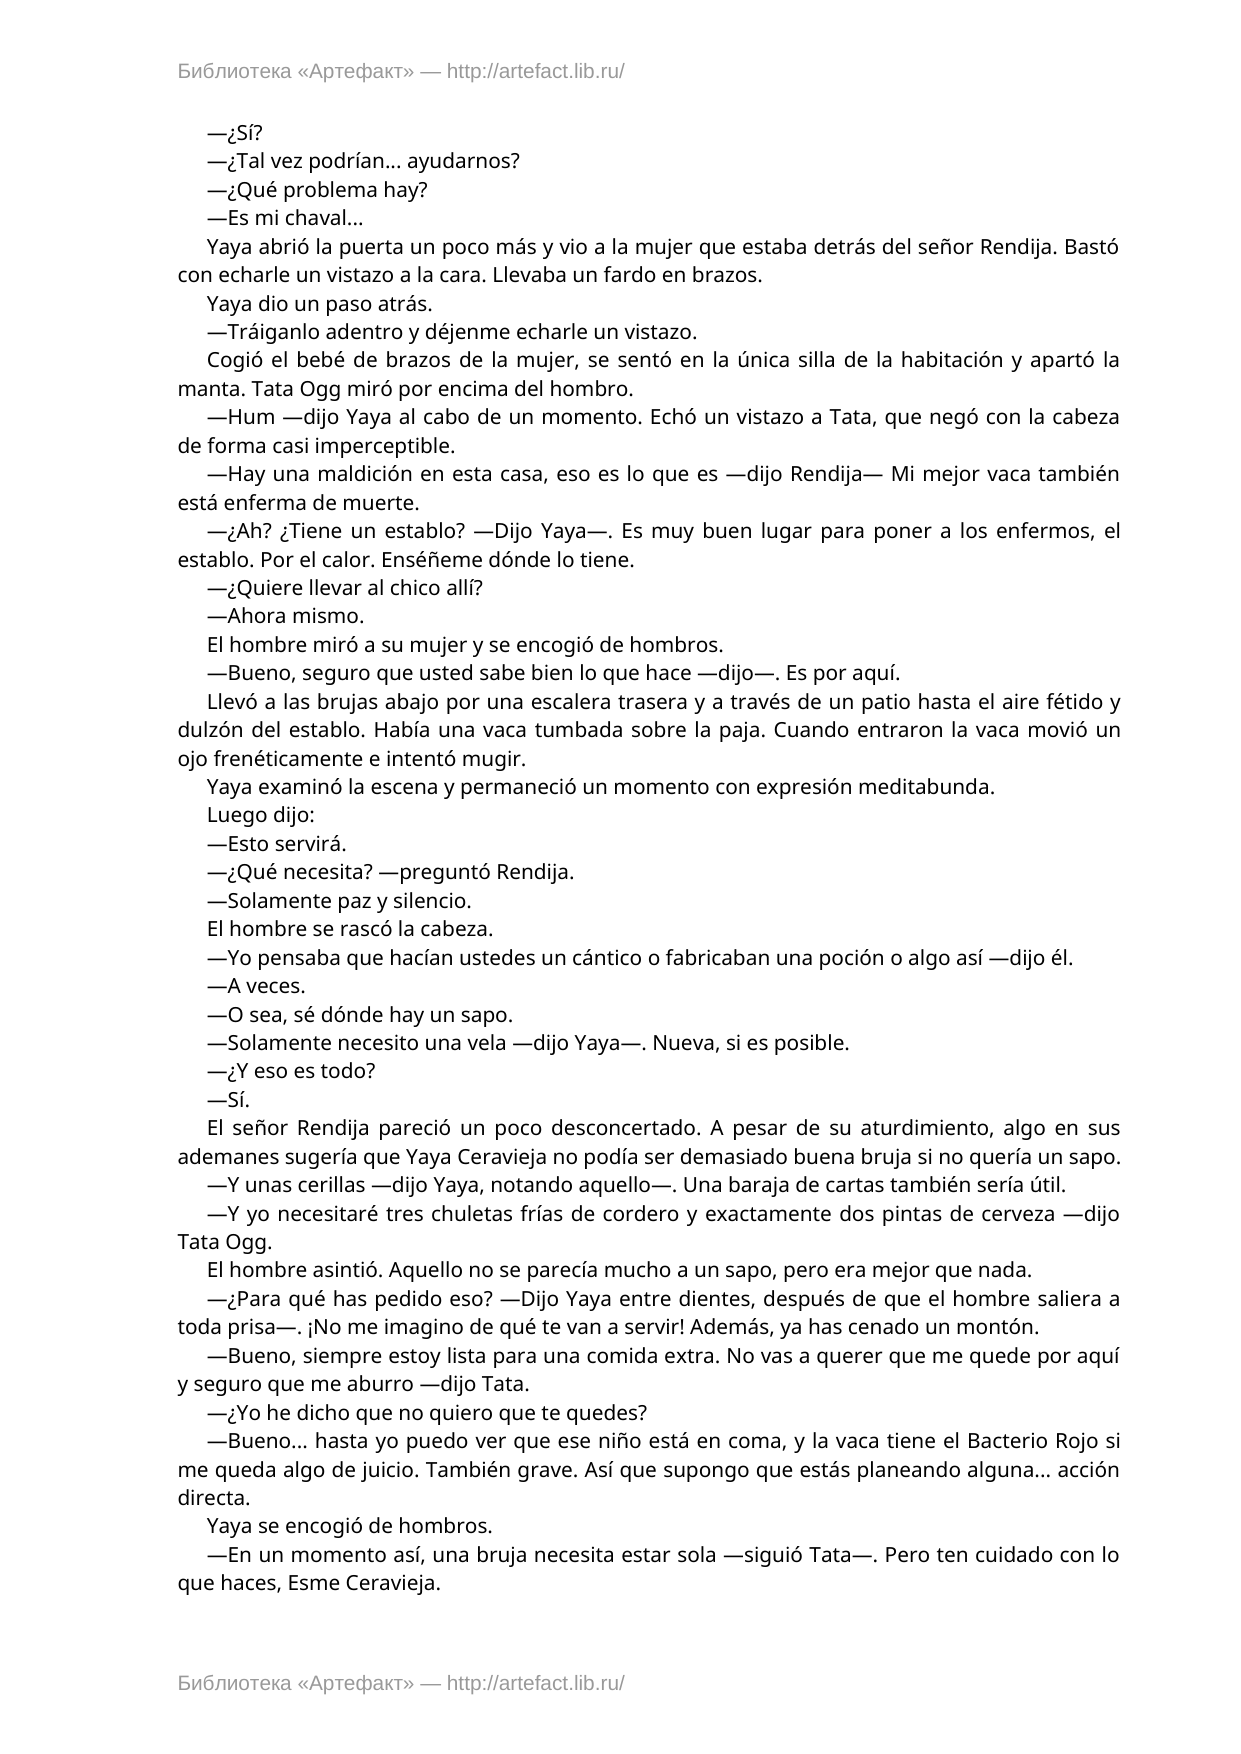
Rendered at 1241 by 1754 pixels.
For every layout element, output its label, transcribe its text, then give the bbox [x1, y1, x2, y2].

text —¿Ah? ¿Tiene un establo? —Dijo Yaya—. Es muy buen lugar para poner a los enfermos, el establo. Por el calor. Enséñeme dónde lo tiene. [177, 516, 1122, 573]
text —Ahora mismo. [177, 602, 1122, 630]
text —¿Sí? [177, 118, 1122, 147]
text —¿Qué necesita? —preguntó Rendija. [177, 857, 1122, 886]
text Luego dijo: [177, 801, 1122, 829]
text —Tráiganlo adentro y déjenme echarle un vistazo. [177, 317, 1122, 346]
text Yaya abrió la puerta un poco más y vio a la mujer que estaba detrás del señor Rendija. Bastó con echarle un vistazo a la cara. Llevaba un fardo en brazos. [177, 232, 1122, 289]
text —O sea, sé dónde hay un sapo. [177, 1000, 1122, 1028]
text Yaya dio un paso atrás. [177, 289, 1122, 317]
text —Bueno, siempre estoy lista para una comida extra. No vas a querer que me quede por aquí y seguro que me aburro —dijo Tata. [177, 1341, 1122, 1398]
text —A veces. [177, 971, 1122, 1000]
text —Es mi chaval... [177, 203, 1122, 232]
text —Solamente paz y silencio. [177, 886, 1122, 914]
text Yaya se encogió de hombros. [177, 1512, 1122, 1540]
text El señor Rendija pareció un poco desconcertado. A pesar de su aturdimiento, algo en sus ademanes sugería que Yaya Ceravieja no podía ser demasiado buena bruja si no quería un sapo. [177, 1113, 1122, 1170]
text —¿Yo he dicho que no quiero que te quedes? [177, 1398, 1122, 1426]
text —¿Y eso es todo? [177, 1057, 1122, 1085]
text Cogió el bebé de brazos de la mujer, se sentó en la única silla de la habitación y apartó la manta. Tata Ogg miró por encima del hombro. [177, 346, 1122, 402]
text —En un momento así, una bruja necesita estar sola —siguió Tata—. Pero ten cuidado con lo que haces, Esme Ceravieja. [177, 1540, 1122, 1597]
text El hombre asintió. Aquello no se parecía mucho a un sapo, pero era mejor que nada. [177, 1256, 1122, 1284]
text —Bueno... hasta yo puedo ver que ese niño está en coma, y la vaca tiene el Bacterio Rojo si me queda algo de juicio. También grave. Así que supongo que estás planeando alguna... acción directa. [177, 1426, 1122, 1512]
text —¿Quiere llevar al chico allí? [177, 573, 1122, 602]
text Llevó a las brujas abajo por una escalera trasera y a través de un patio hasta el aire fétido y dulzón del establo. Había una vaca tumbada sobre la paja. Cuando entraron la vaca movió un ojo frenéticamente e intentó mugir. [177, 687, 1122, 772]
text El hombre se rascó la cabeza. [177, 914, 1122, 943]
text El hombre miró a su mujer y se encogió de hombros. [177, 630, 1122, 658]
text —Hum —dijo Yaya al cabo de un momento. Echó un vistazo a Tata, que negó con la cabeza de forma casi imperceptible. [177, 402, 1122, 459]
text —Yo pensaba que hacían ustedes un cántico o fabricaban una poción o algo así —dijo él. [177, 943, 1122, 971]
text —Y unas cerillas —dijo Yaya, notando aquello—. Una baraja de cartas también sería útil. [177, 1170, 1122, 1199]
text —¿Tal vez podrían... ayudarnos? [177, 147, 1122, 175]
text —¿Para qué has pedido eso? —Dijo Yaya entre dientes, después de que el hombre saliera a toda prisa—. ¡No me imagino de qué te van a servir! Además, ya has cenado un montón. [177, 1284, 1122, 1341]
text —Y yo necesitaré tres chuletas frías de cordero y exactamente dos pintas de cerveza —dijo Tata Ogg. [177, 1199, 1122, 1256]
text —Hay una maldición en esta casa, eso es lo que es —dijo Rendija— Mi mejor vaca también está enferma de muerte. [177, 459, 1122, 516]
text —Bueno, seguro que usted sabe bien lo que hace —dijo—. Es por aquí. [177, 658, 1122, 687]
text —Sí. [177, 1085, 1122, 1113]
text Yaya examinó la escena y permaneció un momento con expresión meditabunda. [177, 772, 1122, 801]
text —Solamente necesito una vela —dijo Yaya—. Nueva, si es posible. [177, 1028, 1122, 1057]
text —Esto servirá. [177, 829, 1122, 857]
text —¿Qué problema hay? [177, 175, 1122, 203]
